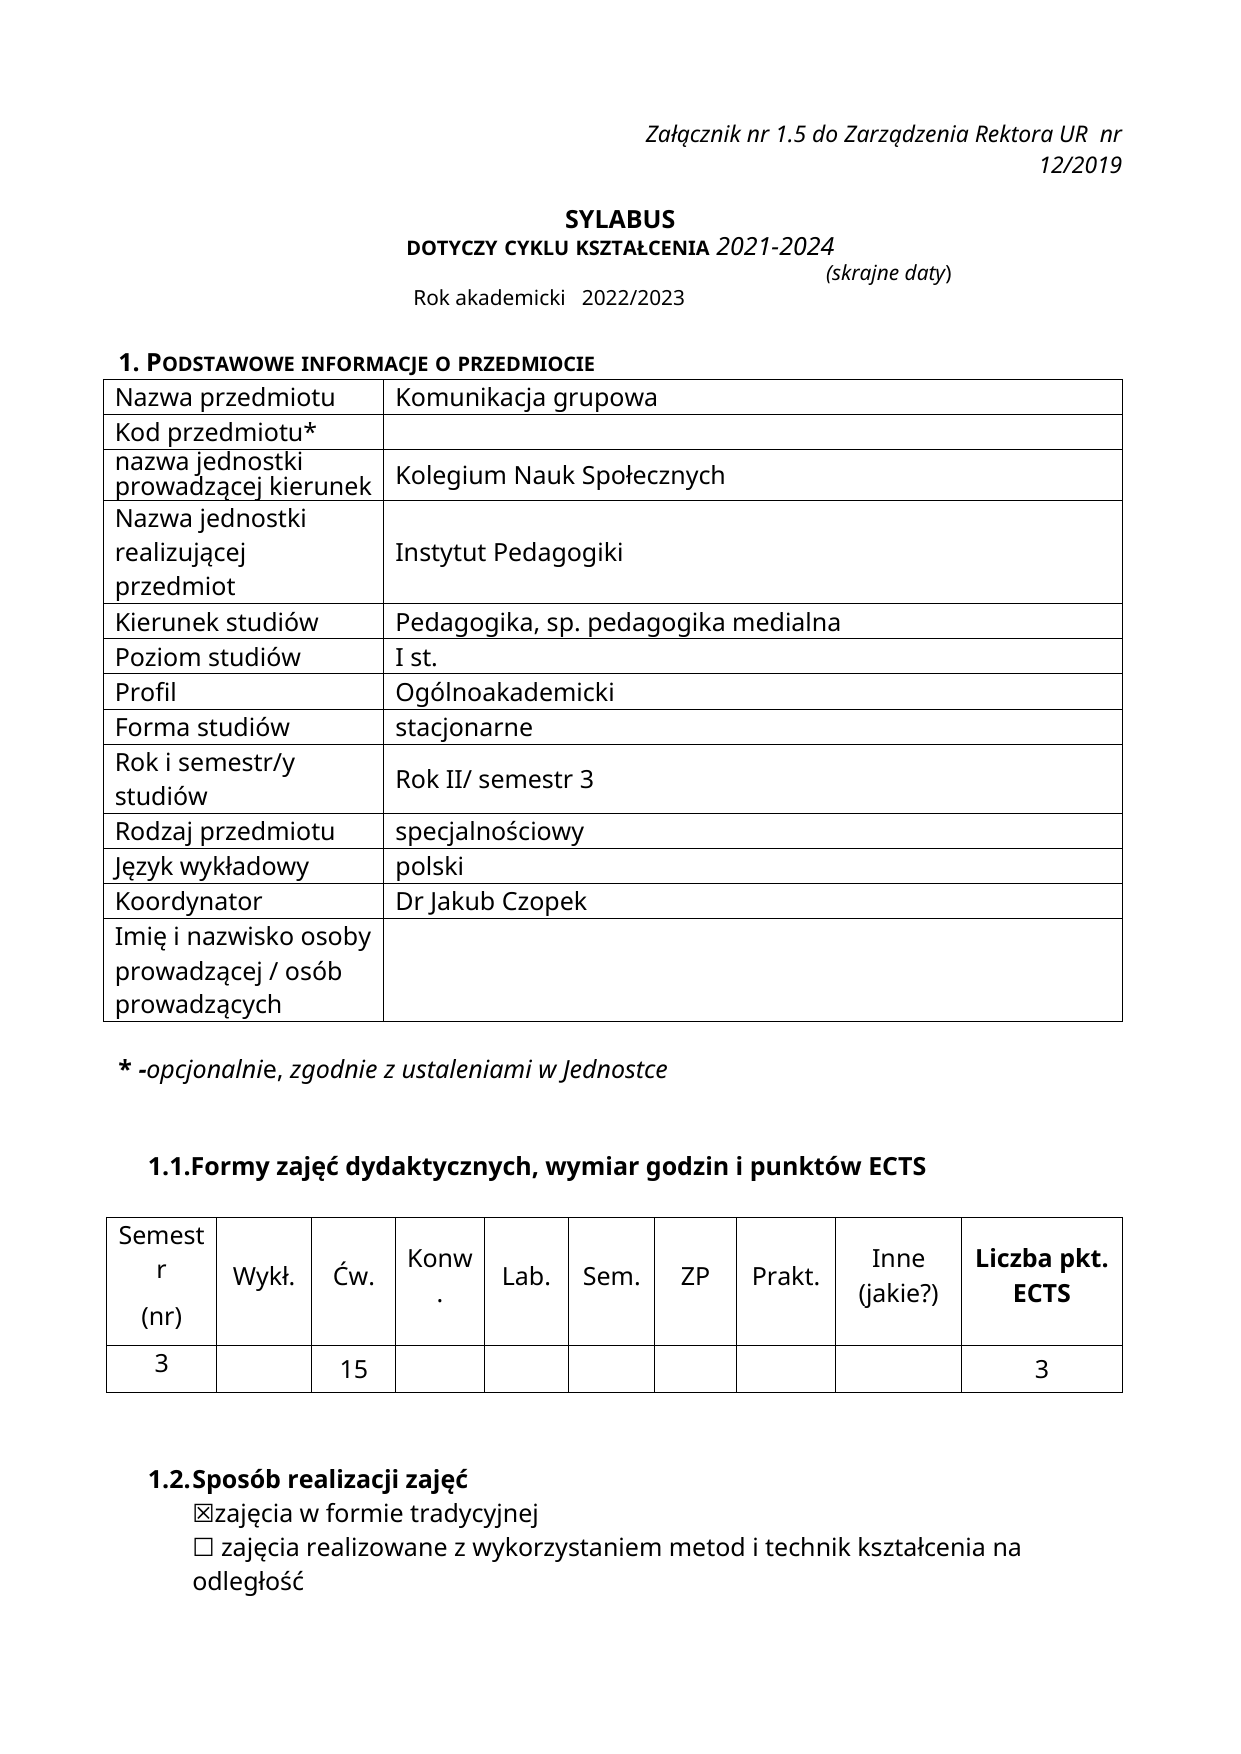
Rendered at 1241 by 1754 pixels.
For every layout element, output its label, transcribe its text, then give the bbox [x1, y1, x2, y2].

table_cell Rok II/ semestr 3 [384, 745, 1122, 813]
table_cell Kolegium Nauk Społecznych [384, 450, 1122, 500]
table_header Komunikacja grupowa [384, 380, 1122, 414]
table_cell [396, 1346, 484, 1392]
text ☐ zajęcia realizowane z wykorzystaniem metod i technik kształcenia na odległość [192, 1529, 1122, 1598]
table_cell 3 [962, 1346, 1122, 1392]
table_cell [655, 1346, 736, 1392]
table_header Sem. [569, 1218, 654, 1345]
table_cell [384, 919, 1122, 1021]
text * -opcjonalnie, zgodnie z ustaleniami w Jednostce [118, 1051, 1122, 1086]
text SYLABUS [118, 201, 1122, 236]
table_header Konw. [396, 1218, 484, 1345]
table_header Prakt. [737, 1218, 835, 1345]
table_header Liczba pkt. ECTS [962, 1218, 1122, 1345]
table_header ZP [655, 1218, 736, 1345]
table_cell Forma studiów [104, 710, 383, 743]
table_cell stacjonarne [384, 710, 1122, 743]
text 1.1.Formy zajęć dydaktycznych, wymiar godzin i punktów ECTS [148, 1149, 1122, 1183]
table_cell specjalnościowy [384, 814, 1122, 848]
text Załącznik nr 1.5 do Zarządzenia Rektora UR nr 12/2019 [118, 118, 1122, 181]
table_cell [217, 1346, 311, 1392]
text 1. Podstawowe informacje o przedmiocie [118, 344, 1122, 379]
table_cell nazwa jednostki prowadzącej kierunek [104, 450, 383, 500]
text dotyczy cyklu kształcenia 2021-2024 [118, 236, 1122, 261]
table_cell Imię i nazwisko osoby prowadzącej / osób prowadzących [104, 919, 383, 1021]
table_cell Dr Jakub Czopek [384, 884, 1122, 918]
table_cell Poziom studiów [104, 639, 383, 673]
table_cell [569, 1346, 654, 1392]
table_header Wykł. [217, 1218, 311, 1345]
text Rok akademicki 2022/2023 [118, 286, 1122, 311]
table_cell 15 [312, 1346, 395, 1392]
table_cell Rok i semestr/y studiów [104, 745, 383, 813]
table_cell 3 [107, 1346, 216, 1392]
table_cell Ogólnoakademicki [384, 674, 1122, 708]
text (skrajne daty) [118, 261, 1122, 286]
table_header Lab. [485, 1218, 568, 1345]
table_header Nazwa przedmiotu [104, 380, 383, 414]
table_cell I st. [384, 639, 1122, 673]
table_header Inne (jakie?) [836, 1218, 961, 1345]
table_cell [384, 415, 1122, 449]
table_cell Kierunek studiów [104, 604, 383, 638]
table_cell Nazwa jednostki realizującej przedmiot [104, 501, 383, 603]
text ☒zajęcia w formie tradycyjnej [192, 1496, 1122, 1529]
table_cell Instytut Pedagogiki [384, 501, 1122, 603]
table_cell [836, 1346, 961, 1392]
table_cell [737, 1346, 835, 1392]
table_cell Kod przedmiotu* [104, 415, 383, 449]
table_cell Pedagogika, sp. pedagogika medialna [384, 604, 1122, 638]
table_cell Rodzaj przedmiotu [104, 814, 383, 848]
table_cell Profil [104, 674, 383, 708]
table_header Semestr (nr) [107, 1218, 216, 1345]
text 1.2. Sposób realizacji zajęć [148, 1461, 1122, 1496]
table_header Ćw. [312, 1218, 395, 1345]
table_cell Koordynator [104, 884, 383, 918]
table_cell polski [384, 849, 1122, 883]
table_cell [485, 1346, 568, 1392]
table_cell Język wykładowy [104, 849, 383, 883]
